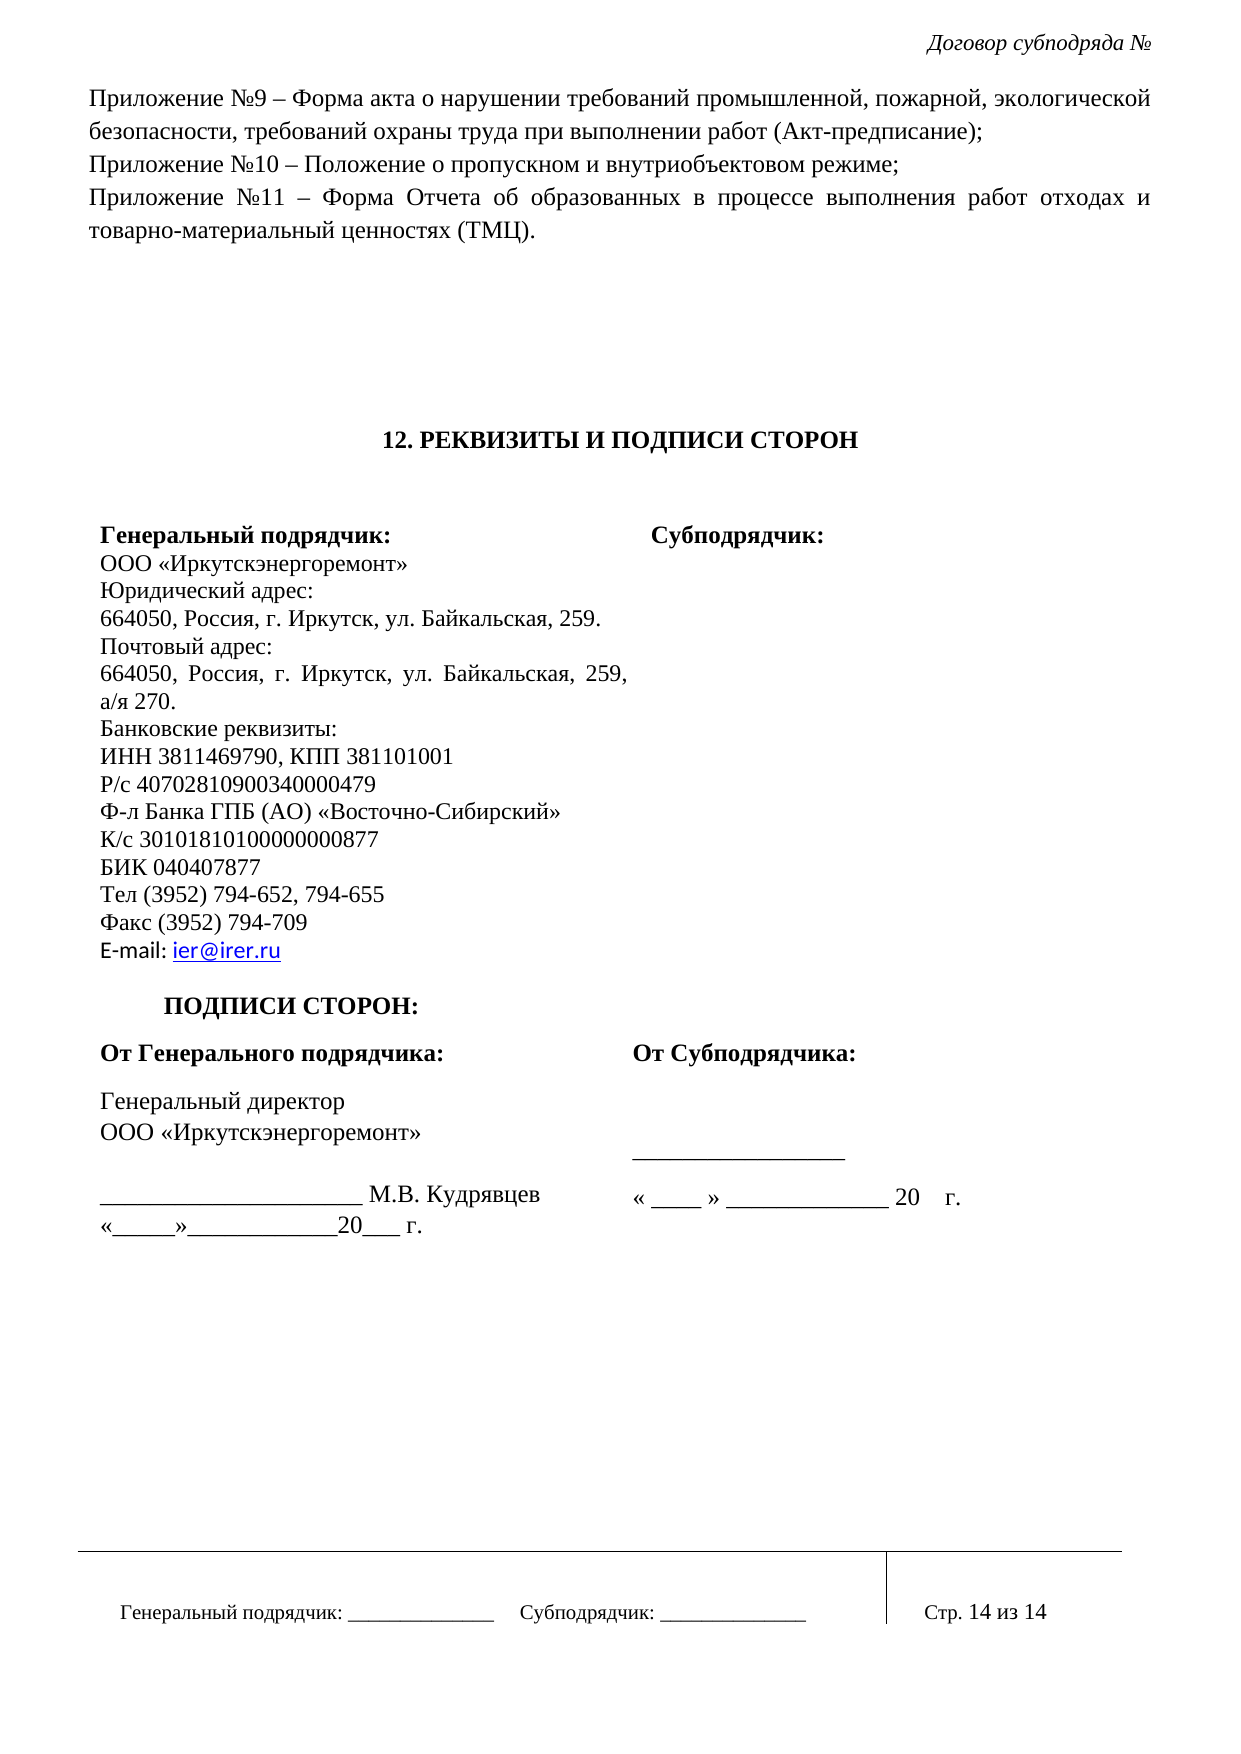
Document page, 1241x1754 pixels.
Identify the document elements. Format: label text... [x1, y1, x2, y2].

text ПОДПИСИ СТОРОН: [89, 991, 1152, 1019]
text 12. РЕКВИЗИТЫ И ПОДПИСИ СТОРОН [89, 425, 1152, 453]
text Приложение №11 – Форма Отчета об образованных в процессе выполнения работ отходах и товарно-материальный ценностях (ТМЦ). [89, 182, 1152, 244]
text Приложение №10 – Положение о пропускном и внутриобъектовом режиме; [89, 149, 1152, 178]
table_header Генеральный подрядчик: ООО «Иркутскэнергоремонт» Юридический адрес: 664050, Россия, г. Иркутск, ул. Байкальская, 259. Почтовый адрес: 664050, Россия, г. Иркутск, ул. Байкальская, 259, а/я 270. Банковские реквизиты: ИНН 3811469790, КПП 381101001 Р/с 40702810900340000479 Ф-л Банка ГПБ (АО) «Восточно-Сибирский» К/с 30101810100000000877 БИК 040407877 Тел (3952) 794-652, 794-655 Факс (3952) 794-709 E-mail: ier@irer.ru [89, 520, 639, 991]
table_header От Генерального подрядчика: Генеральный директор ООО «Иркутскэнергоремонт» _____________________ М.В. Кудрявцев «_____»____________20___ г. [89, 1039, 621, 1241]
table_header От Субподрядчика: _________________ « ____ » _____________ 20 г. [621, 1039, 1162, 1241]
table_header Субподрядчик: [639, 520, 1119, 991]
text Приложение №9 – Форма акта о нарушении требований промышленной, пожарной, экологической безопасности, требований охраны труда при выполнении работ (Акт-предписание); [89, 83, 1152, 145]
